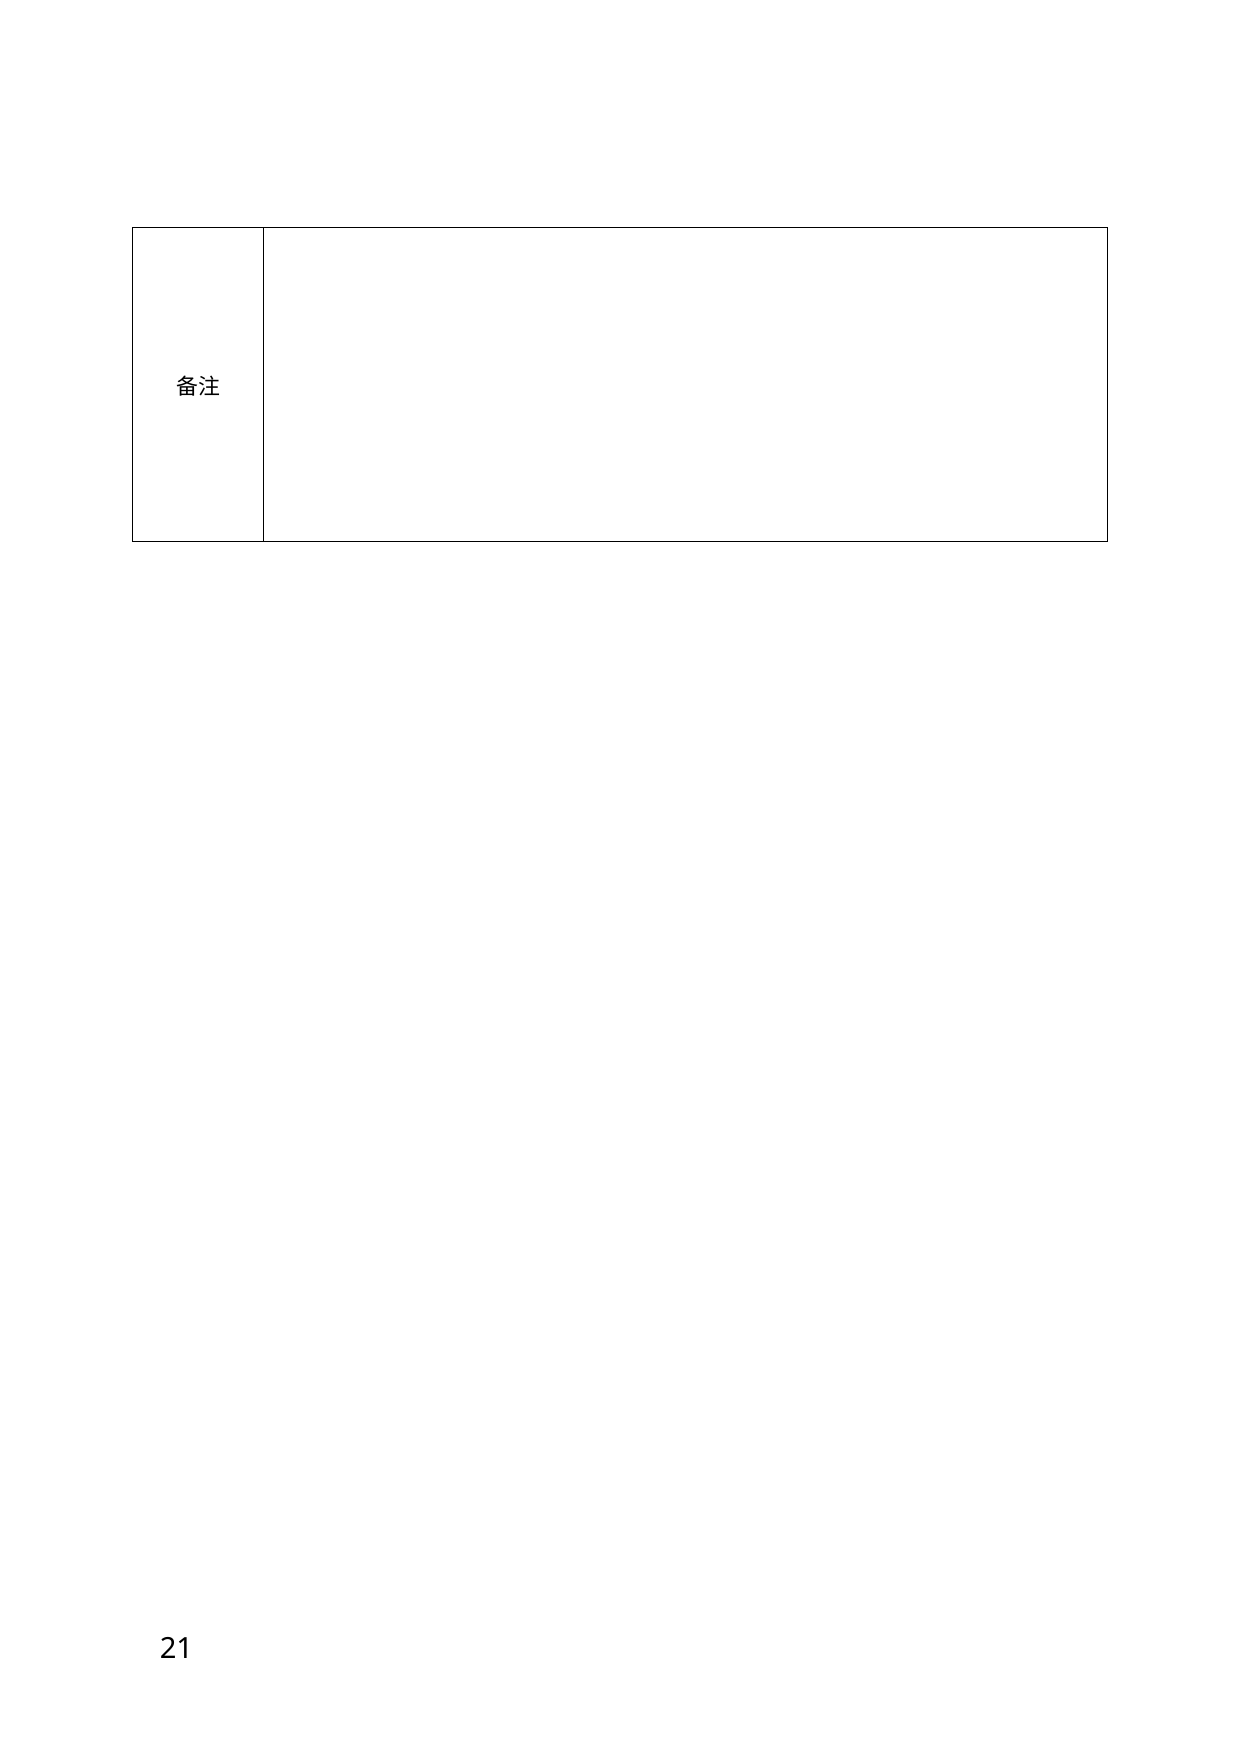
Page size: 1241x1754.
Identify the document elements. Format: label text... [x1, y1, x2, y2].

table_cell 备注 [133, 228, 263, 541]
table_cell [264, 228, 1107, 541]
